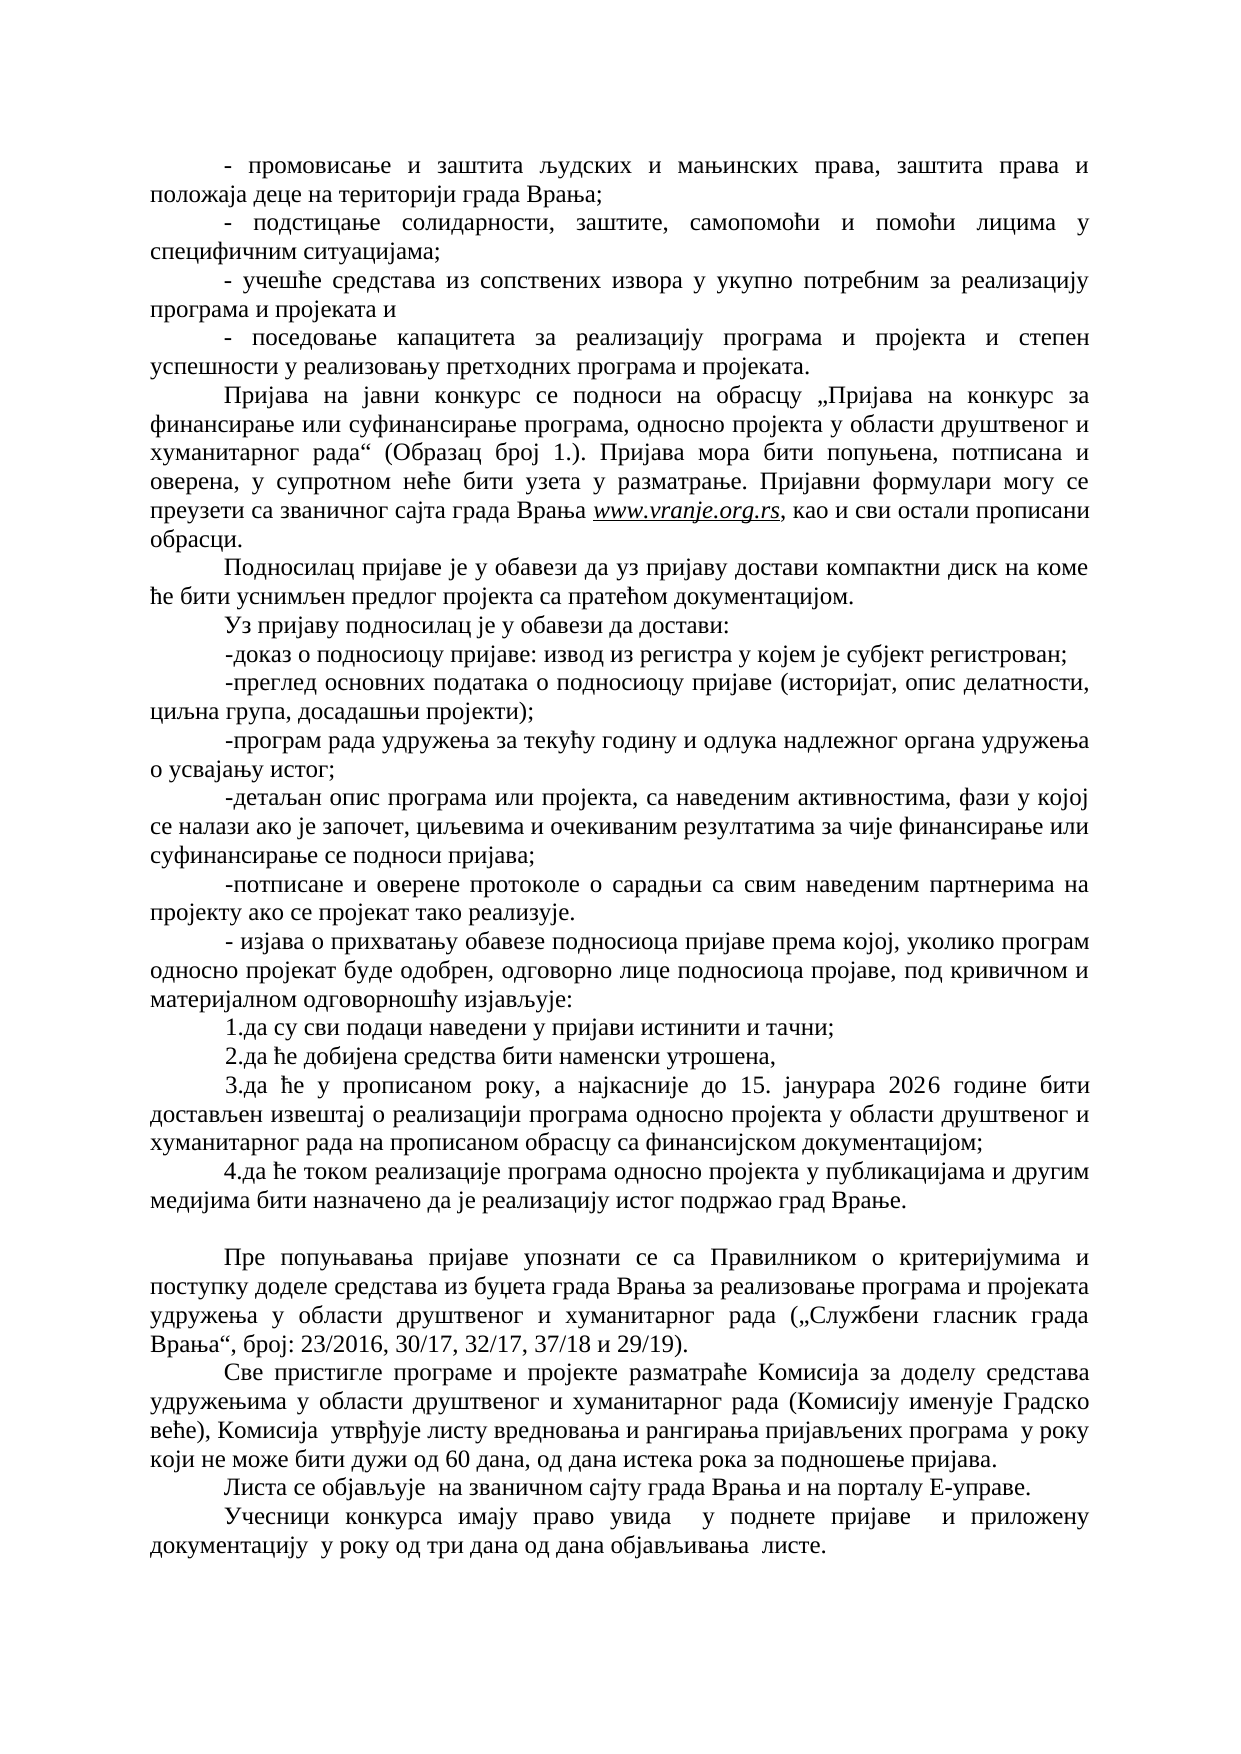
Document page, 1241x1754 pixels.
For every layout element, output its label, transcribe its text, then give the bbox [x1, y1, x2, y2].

text Пре попуњавања пријаве упознати се са Правилником о критеријумима и поступку доделе средстава из буџета града Врања за реализовање програма и пројеката удружења у области друштвеног и хуманитарног рада („Службени гласник града Врања“, број: 23/2016, 30/17, 32/17, 37/18 и 29/19). [150, 1242, 1090, 1357]
text - изјава о прихватању обавезе подносиоца пријаве према којој, уколико програм односно пројекат буде одобрен, одговорно лице подносиоца пројаве, под кривичном и материјалном одговорношћу изјављује: [150, 926, 1090, 1012]
text Уз пријаву подносилац је у обавези да достави: [150, 610, 1090, 639]
text - учешће средстава из сопствених извора у укупно потребним за реализацију програма и пројеката и [150, 265, 1090, 322]
text -преглед основних података о подносиоцу пријаве (историјат, опис делатности, циљна група, досадашњи пројекти); [150, 667, 1090, 725]
text Учесници конкурса имају право увида у поднете пријаве и приложену документацију у року од три дана од дана објављивања листе. [150, 1501, 1090, 1559]
text -потписане и оверене протоколе о сарадњи са свим наведеним партнерима на пројекту ако се пројекат тако реализује. [150, 869, 1090, 926]
text 3.да ће у прописаном року, а најкасније до 15. јанурара 2026 године бити достављен извештај о реализацији програма односно пројекта у области друштвеног и хуманитарног рада на прописаном обрасцу са финансијском документацијом; [150, 1070, 1090, 1156]
text Подносилац пријаве је у обавези да уз пријаву достави компактни диск на коме ће бити уснимљен предлог пројекта са пратећом документацијом. [150, 552, 1090, 610]
text - поседовање капацитета за реализацију програма и пројекта и степен успешности у реализовању претходних програма и пројеката. [150, 322, 1090, 380]
text Листа се објављује на званичном сајту града Врања и на порталу Е-управе. [150, 1472, 1090, 1501]
text Пријава на јавни конкурс се подноси на обрасцу „Пријава на конкурс за финансирање или суфинансирање програма, односно пројекта у области друштвеног и хуманитарног рада“ (Образац број 1.). Пријава мора бити попуњена, потписана и оверена, у супротном неће бити узета у разматрање. Пријавни формулари могу се преузети са званичног сајта града Врања www.vranje.org.rs, као и сви остали прописани обрасци. [150, 380, 1090, 552]
text - промовисање и заштита људских и мањинских права, заштита права и положаја деце на територији града Врања; [150, 150, 1090, 207]
text 1.да су сви подаци наведени у пријави истинити и тачни; [150, 1012, 1090, 1041]
text 2.да ће добијена средства бити наменски утрошена, [150, 1041, 1090, 1070]
text 4.да ће током реализације програма односно пројекта у публикацијама и другим медијима бити назначено да је реализацију истог подржао град Врање. [150, 1156, 1090, 1214]
text -доказ о подносиоцу пријаве: извод из регистра у којем је субјект регистрован; [150, 639, 1090, 667]
text - подстицање солидарности, заштите, самопомоћи и помоћи лицима у специфичним ситуацијама; [150, 207, 1090, 265]
text -детаљан опис програма или пројекта, са наведеним активностима, фази у којој се налази ако је започет, циљевима и очекиваним резултатима за чије финансирање или суфинансирање се подноси пријава; [150, 782, 1090, 869]
text Све пристигле програме и пројекте разматраће Комисија за доделу средстава удружењима у области друштвеног и хуманитарног рада (Комисију именује Градско веће), Комисија утврђује листу вредновања и рангирања пријављених програма у року који не може бити дужи од 60 дана, од дана истека рока за подношење пријава. [150, 1357, 1090, 1472]
text -програм рада удружења за текућу годину и одлука надлежног органа удружења о усвајању истог; [150, 725, 1090, 782]
